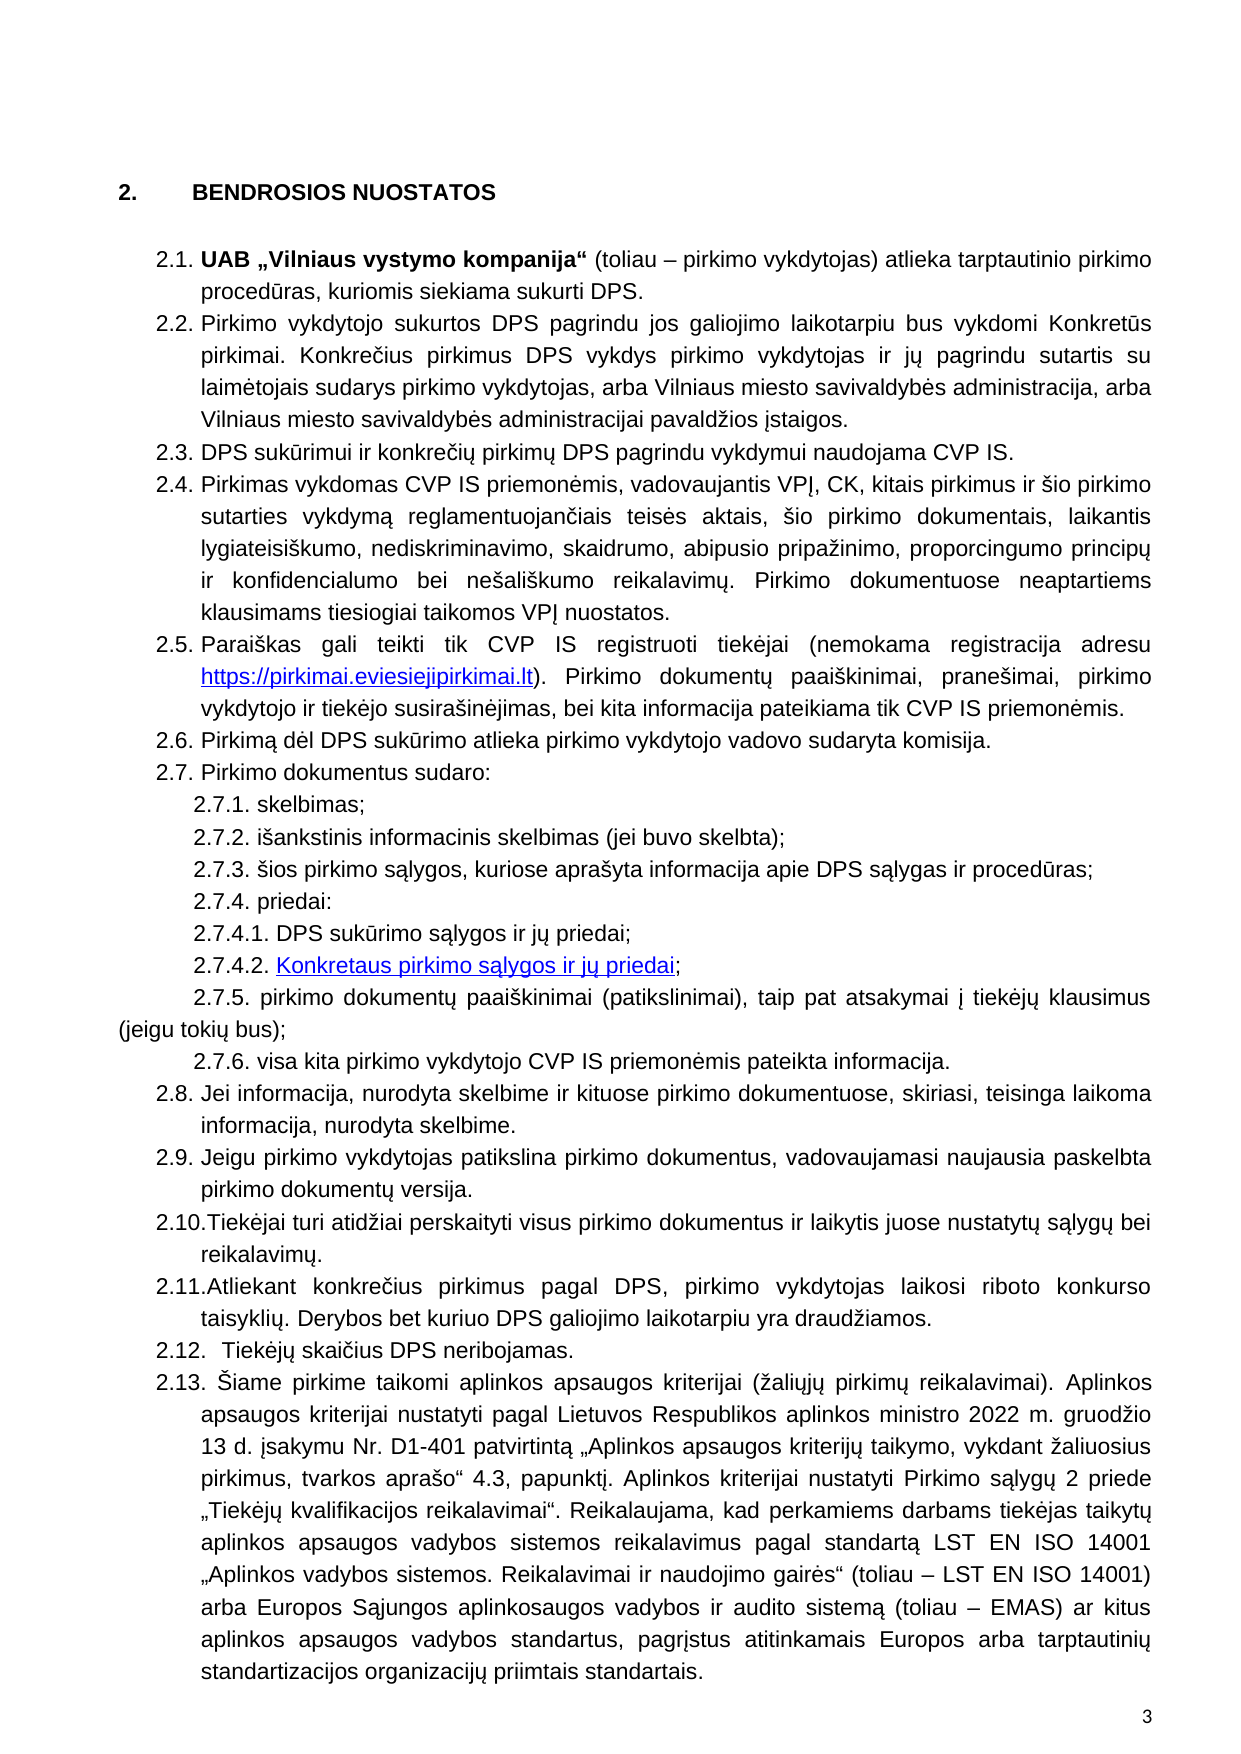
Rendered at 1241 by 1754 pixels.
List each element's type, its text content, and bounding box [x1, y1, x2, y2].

list DPS sukūrimui ir konkrečių pirkimų DPS pagrindu vykdymui naudojama CVP IS. [156, 438, 1152, 465]
list Pirkimą dėl DPS sukūrimo atlieka pirkimo vykdytojo vadovo sudaryta komisija. [156, 727, 1152, 753]
text 2.7.4.2. Konkretaus pirkimo sąlygos ir jų priedai; [118, 952, 1152, 978]
list Jeigu pirkimo vykdytojas patikslina pirkimo dokumentus, vadovaujamasi naujausia paskelbta pirkimo dokumentų versija. [156, 1144, 1152, 1203]
text 2.7.6. visa kita pirkimo vykdytojo CVP IS priemonėmis pateikta informacija. [118, 1048, 1152, 1074]
list Pirkimo dokumentus sudaro: [156, 759, 1152, 786]
text 2.7.1. skelbimas; [118, 791, 1152, 818]
text 2.7.3. šios pirkimo sąlygos, kuriose aprašyta informacija apie DPS sąlygas ir procedūras; [118, 856, 1152, 882]
list Pirkimo vykdytojo sukurtos DPS pagrindu jos galiojimo laikotarpiu bus vykdomi Konkretūs pirkimai. Konkrečius pirkimus DPS vykdys pirkimo vykdytojas ir jų pagrindu sutartis su laimėtojais sudarys pirkimo vykdytojas, arba Vilniaus miesto savivaldybės administracija, arba Vilniaus miesto savivaldybės administracijai pavaldžios įstaigos. [156, 310, 1152, 433]
text 2.7.4. priedai: [118, 888, 1152, 914]
list Jei informacija, nurodyta skelbime ir kituose pirkimo dokumentuose, skiriasi, teisinga laikoma informacija, nurodyta skelbime. [156, 1080, 1152, 1138]
text 2.7.2. išankstinis informacinis skelbimas (jei buvo skelbta); [118, 823, 1152, 850]
list Paraiškas gali teikti tik CVP IS registruoti tiekėjai (nemokama registracija adresu https://pirkimai.eviesiejipirkimai.lt). Pirkimo dokumentų paaiškinimai, pranešimai, pirkimo vykdytojo ir tiekėjo susirašinėjimas, bei kita informacija pateikiama tik CVP IS priemonėmis. [156, 631, 1152, 721]
list Tiekėjų skaičius DPS neribojamas. [156, 1337, 1152, 1363]
text 2.7.5. pirkimo dokumentų paaiškinimai (patikslinimai), taip pat atsakymai į tiekėjų klausimus (jeigu tokių bus); [118, 984, 1152, 1042]
text 2.7.4.1. DPS sukūrimo sąlygos ir jų priedai; [118, 920, 1152, 946]
list Tiekėjai turi atidžiai perskaityti visus pirkimo dokumentus ir laikytis juose nustatytų sąlygų bei reikalavimų. [156, 1208, 1152, 1267]
list Šiame pirkime taikomi aplinkos apsaugos kriterijai (žaliųjų pirkimų reikalavimai). Aplinkos apsaugos kriterijai nustatyti pagal Lietuvos Respublikos aplinkos ministro 2022 m. gruodžio 13 d. įsakymu Nr. D1-401 patvirtintą „Aplinkos apsaugos kriterijų taikymo, vykdant žaliuosius pirkimus, tvarkos aprašo“ 4.3, papunktį. Aplinkos kriterijai nustatyti Pirkimo sąlygų 2 priede „Tiekėjų kvalifikacijos reikalavimai“. Reikalaujama, kad perkamiems darbams tiekėjas taikytų aplinkos apsaugos vadybos sistemos reikalavimus pagal standartą LST EN ISO 14001 „Aplinkos vadybos sistemos. Reikalavimai ir naudojimo gairės“ (toliau – LST EN ISO 14001) arba Europos Sąjungos aplinkosaugos vadybos ir audito sistemą (toliau – EMAS) ar kitus aplinkos apsaugos vadybos standartus, pagrįstus atitinkamais Europos arba tarptautinių standartizacijos organizacijų priimtais standartais. [156, 1369, 1152, 1684]
subtitle BENDROSIOS NUOSTATOS [118, 179, 1152, 206]
list Pirkimas vykdomas CVP IS priemonėmis, vadovaujantis VPĮ, CK, kitais pirkimus ir šio pirkimo sutarties vykdymą reglamentuojančiais teisės aktais, šio pirkimo dokumentais, laikantis lygiateisiškumo, nediskriminavimo, skaidrumo, abipusio pripažinimo, proporcingumo principų ir konfidencialumo bei nešališkumo reikalavimų. Pirkimo dokumentuose neaptartiems klausimams tiesiogiai taikomos VPĮ nuostatos. [156, 471, 1152, 625]
list UAB „Vilniaus vystymo kompanija“ (toliau – pirkimo vykdytojas) atlieka tarptautinio pirkimo procedūras, kuriomis siekiama sukurti DPS. [156, 246, 1152, 304]
list Atliekant konkrečius pirkimus pagal DPS, pirkimo vykdytojas laikosi riboto konkurso taisyklių. Derybos bet kuriuo DPS galiojimo laikotarpiu yra draudžiamos. [156, 1273, 1152, 1331]
